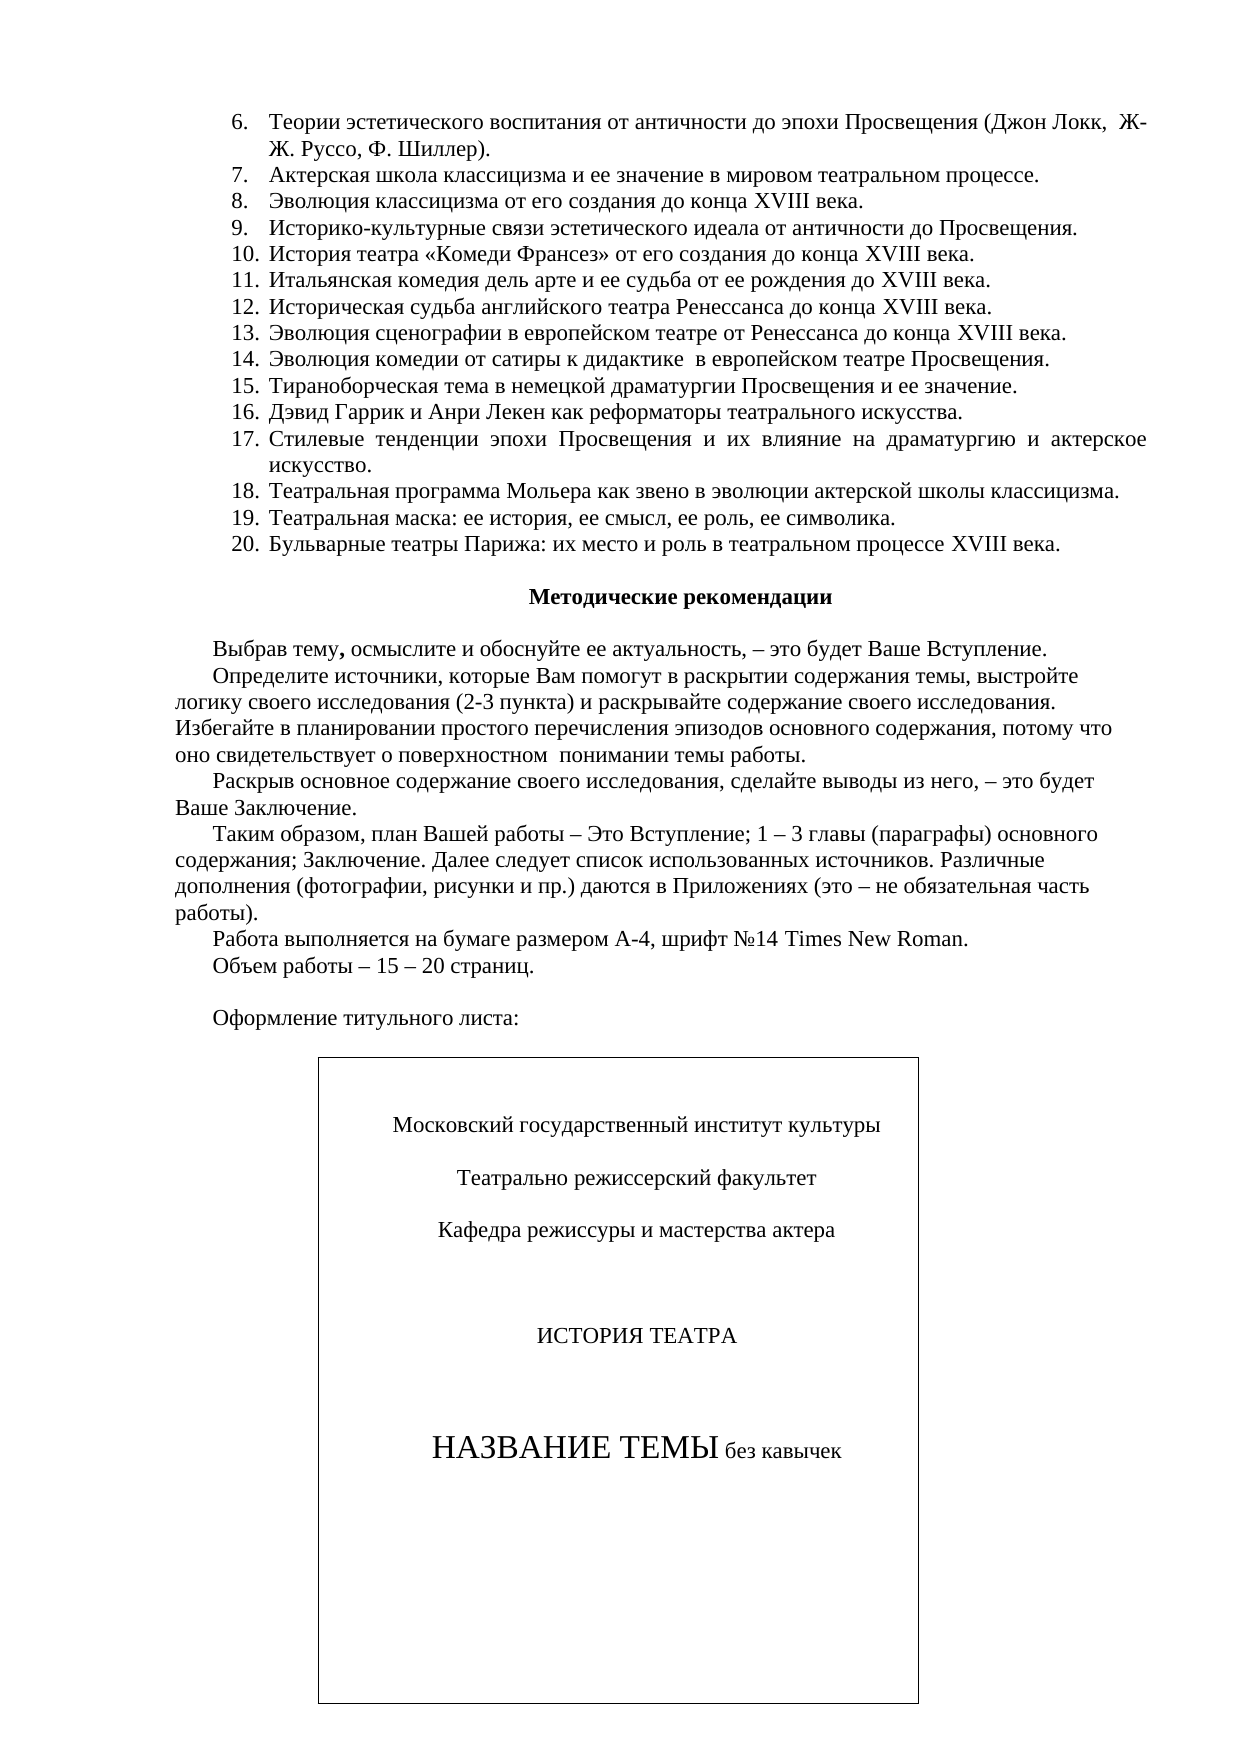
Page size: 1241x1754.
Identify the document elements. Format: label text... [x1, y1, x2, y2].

list Историко-культурные связи эстетического идеала от античности до Просвещения. [231, 214, 1148, 240]
text Выбрав тему, осмыслите и обоснуйте ее актуальность, – это будет Ваше Вступление. [175, 635, 1148, 662]
text Методические рекомендации [175, 583, 1148, 609]
text Таким образом, план Вашей работы – Это Вступление; 1 – 3 главы (параграфы) основного содержания; Заключение. Далее следует список использованных источников. Различные дополнения (фотографии, рисунки и пр.) даются в Приложениях (это – не обязательная часть работы). [175, 820, 1148, 925]
text Определите источники, которые Вам помогут в раскрытии содержания темы, выстройте логику своего исследования (2-3 пункта) и раскрывайте содержание своего исследования. Избегайте в планировании простого перечисления эпизодов основного содержания, потому что оно свидетельствует о поверхностном понимании темы работы. [175, 662, 1148, 767]
text Раскрыв основное содержание своего исследования, сделайте выводы из него, – это будет Ваше Заключение. [175, 767, 1148, 820]
list Актерская школа классицизма и ее значение в мировом театральном процессе. [231, 161, 1148, 187]
list Театральная программа Мольера как звено в эволюции актерской школы классицизма. [231, 477, 1148, 504]
text Объем работы – 15 – 20 страниц. [175, 952, 1148, 978]
list Историческая судьба английского театра Ренессанса до конца XVIII века. [231, 293, 1148, 319]
list Театральная маска: ее история, ее смысл, ее роль, ее символика. [231, 504, 1148, 530]
list Тираноборческая тема в немецкой драматургии Просвещения и ее значение. [231, 372, 1148, 398]
list Теории эстетического воспитания от античности до эпохи Просвещения (Джон Локк, Ж-Ж. Руссо, Ф. Шиллер). [231, 108, 1148, 161]
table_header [319, 1058, 918, 1703]
text Оформление титульного листа: [175, 1004, 1148, 1031]
list Стилевые тенденции эпохи Просвещения и их влияние на драматургию и актерское искусство. [231, 424, 1148, 477]
list Эволюция классицизма от его создания до конца XVIII века. [231, 187, 1148, 214]
list Бульварные театры Парижа: их место и роль в театральном процессе XVIII века. [231, 530, 1148, 556]
list Дэвид Гаррик и Анри Лекен как реформаторы театрального искусства. [231, 398, 1148, 424]
text Работа выполняется на бумаге размером А-4, шрифт №14 Times New Roman. [175, 925, 1148, 952]
list История театра «Комеди Франсез» от его создания до конца XVIII века. [231, 240, 1148, 266]
list Эволюция сценографии в европейском театре от Ренессанса до конца XVIII века. [231, 319, 1148, 346]
list Эволюция комедии от сатиры к дидактике в европейском театре Просвещения. [231, 346, 1148, 372]
list Итальянская комедия дель арте и ее судьба от ее рождения до XVIII века. [231, 266, 1148, 293]
